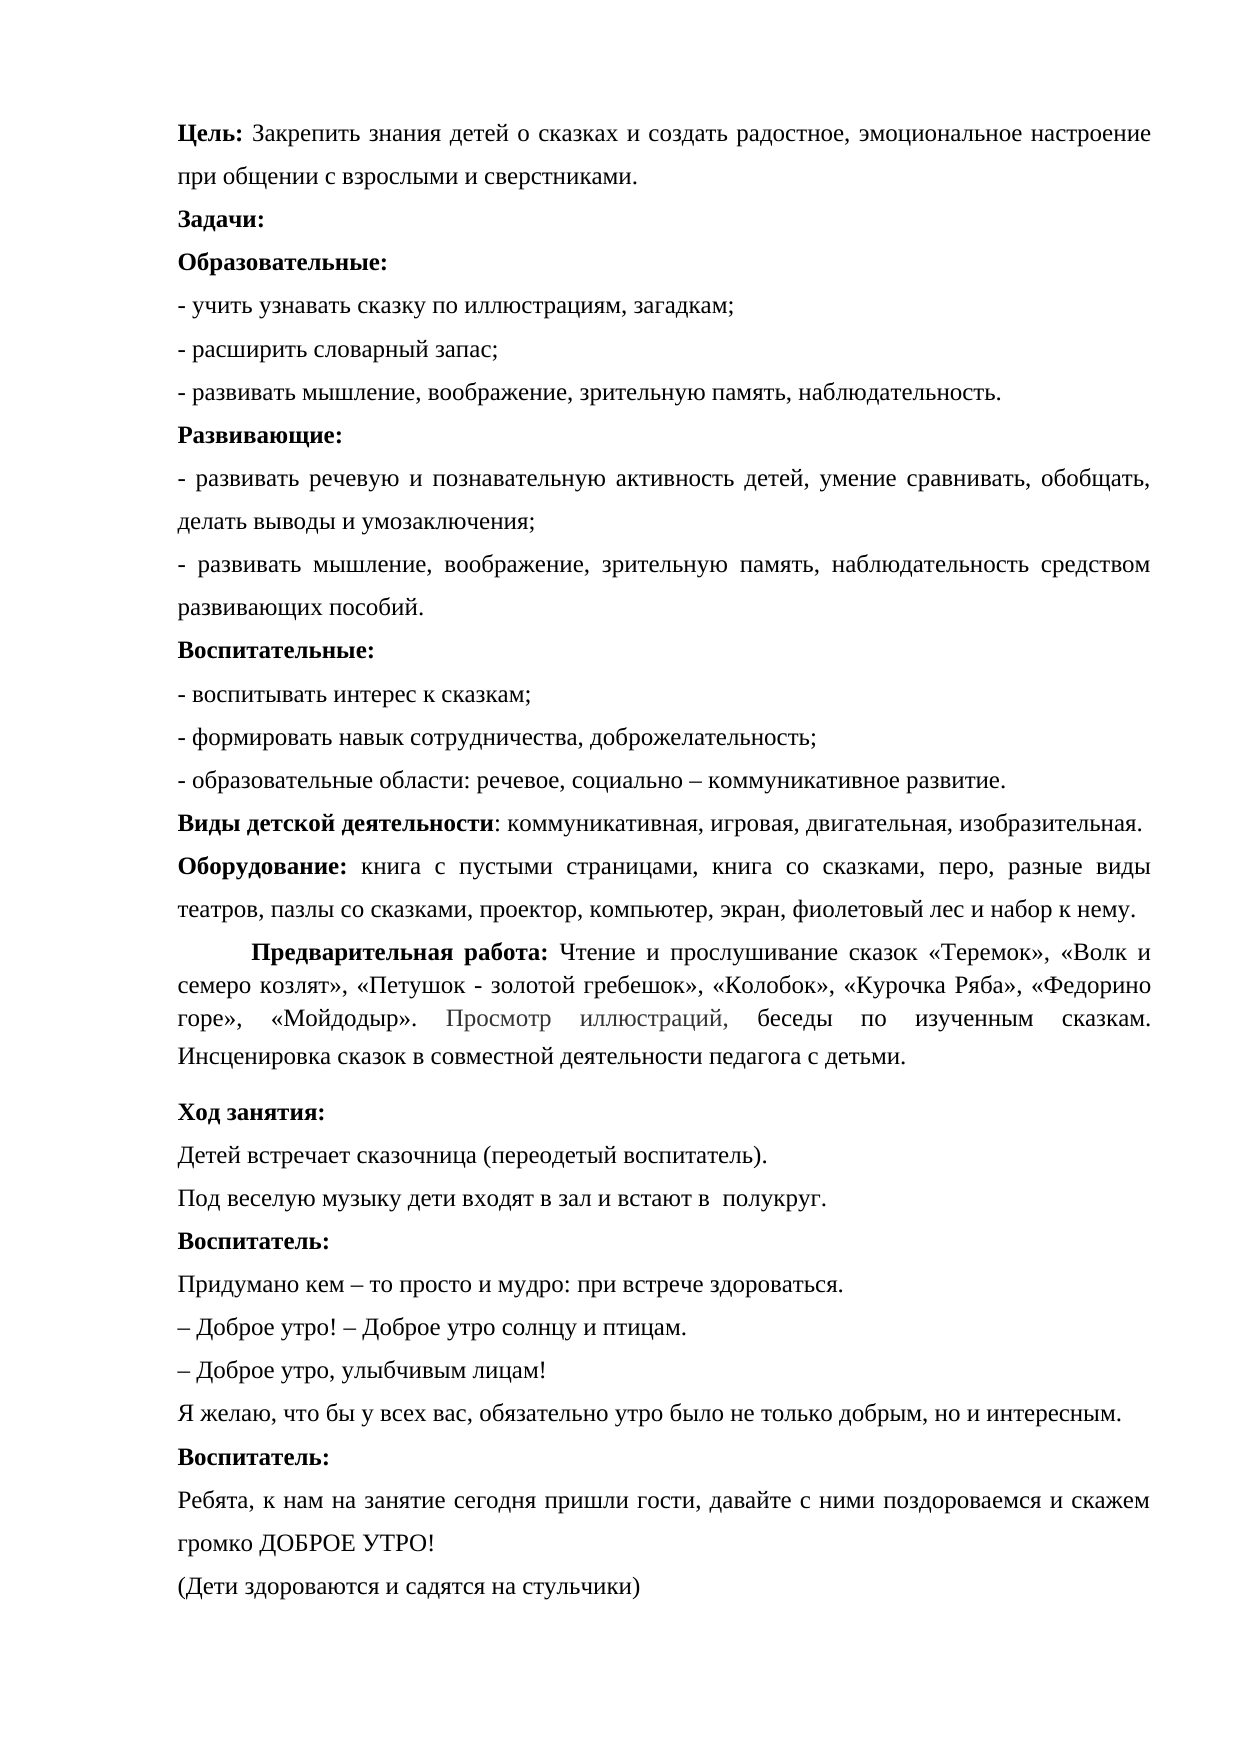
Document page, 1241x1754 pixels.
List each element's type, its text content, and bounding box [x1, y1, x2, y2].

text - развивать мышление, воображение, зрительную память, наблюдательность средством развивающих пособий. [177, 549, 1152, 621]
text Воспитатель: [177, 1442, 1152, 1470]
text Придумано кем – то просто и мудро: при встрече здороваться. [177, 1269, 1152, 1298]
text Ход занятия: [177, 1097, 1152, 1125]
text (Дети здороваются и садятся на стульчики) [177, 1571, 1152, 1600]
text - образовательные области: речевое, социально – коммуникативное развитие. [177, 765, 1152, 794]
text Ребята, к нам на занятие сегодня пришли гости, давайте с ними поздороваемся и скажем громко ДОБРОЕ УТРО! [177, 1485, 1152, 1557]
text Я желаю, что бы у всех вас, обязательно утро было не только добрым, но и интересным. [177, 1398, 1152, 1427]
text Воспитательные: [177, 636, 1152, 664]
text Образовательные: [177, 247, 1152, 276]
text Развивающие: [177, 420, 1152, 449]
text - расширить словарный запас; [177, 334, 1152, 362]
text Задачи: [177, 204, 1152, 233]
text – Доброе утро! – Доброе утро солнцу и птицам. [177, 1312, 1152, 1341]
text - учить узнавать сказку по иллюстрациям, загадкам; [177, 291, 1152, 319]
text Предварительная работа: Чтение и прослушивание сказок «Теремок», «Волк и семеро козлят», «Петушок - золотой гребешок», «Колобок», «Курочка Ряба», «Федорино горе», «Мойдодыр». Просмотр иллюстраций, беседы по изученным сказкам. Инсценировка сказок в совместной деятельности педагога с детьми. [177, 937, 1152, 1071]
text Виды детской деятельности: коммуникативная, игровая, двигательная, изобразительная. [177, 808, 1152, 837]
text - развивать мышление, воображение, зрительную память, наблюдательность. [177, 377, 1152, 406]
text Оборудование: книга с пустыми страницами, книга со сказками, перо, разные виды театров, пазлы со сказками, проектор, компьютер, экран, фиолетовый лес и набор к нему. [177, 851, 1152, 923]
text - формировать навык сотрудничества, доброжелательность; [177, 722, 1152, 751]
text Цель: Закрепить знания детей о сказках и создать радостное, эмоциональное настроение при общении с взрослыми и сверстниками. [177, 118, 1152, 190]
text Детей встречает сказочница (переодетый воспитатель). [177, 1140, 1152, 1168]
text Под веселую музыку дети входят в зал и встают в полукруг. [177, 1183, 1152, 1212]
text - развивать речевую и познавательную активность детей, умение сравнивать, обобщать, делать выводы и умозаключения; [177, 463, 1152, 535]
text Воспитатель: [177, 1226, 1152, 1255]
text – Доброе утро, улыбчивым лицам! [177, 1355, 1152, 1384]
text - воспитывать интерес к сказкам; [177, 679, 1152, 707]
